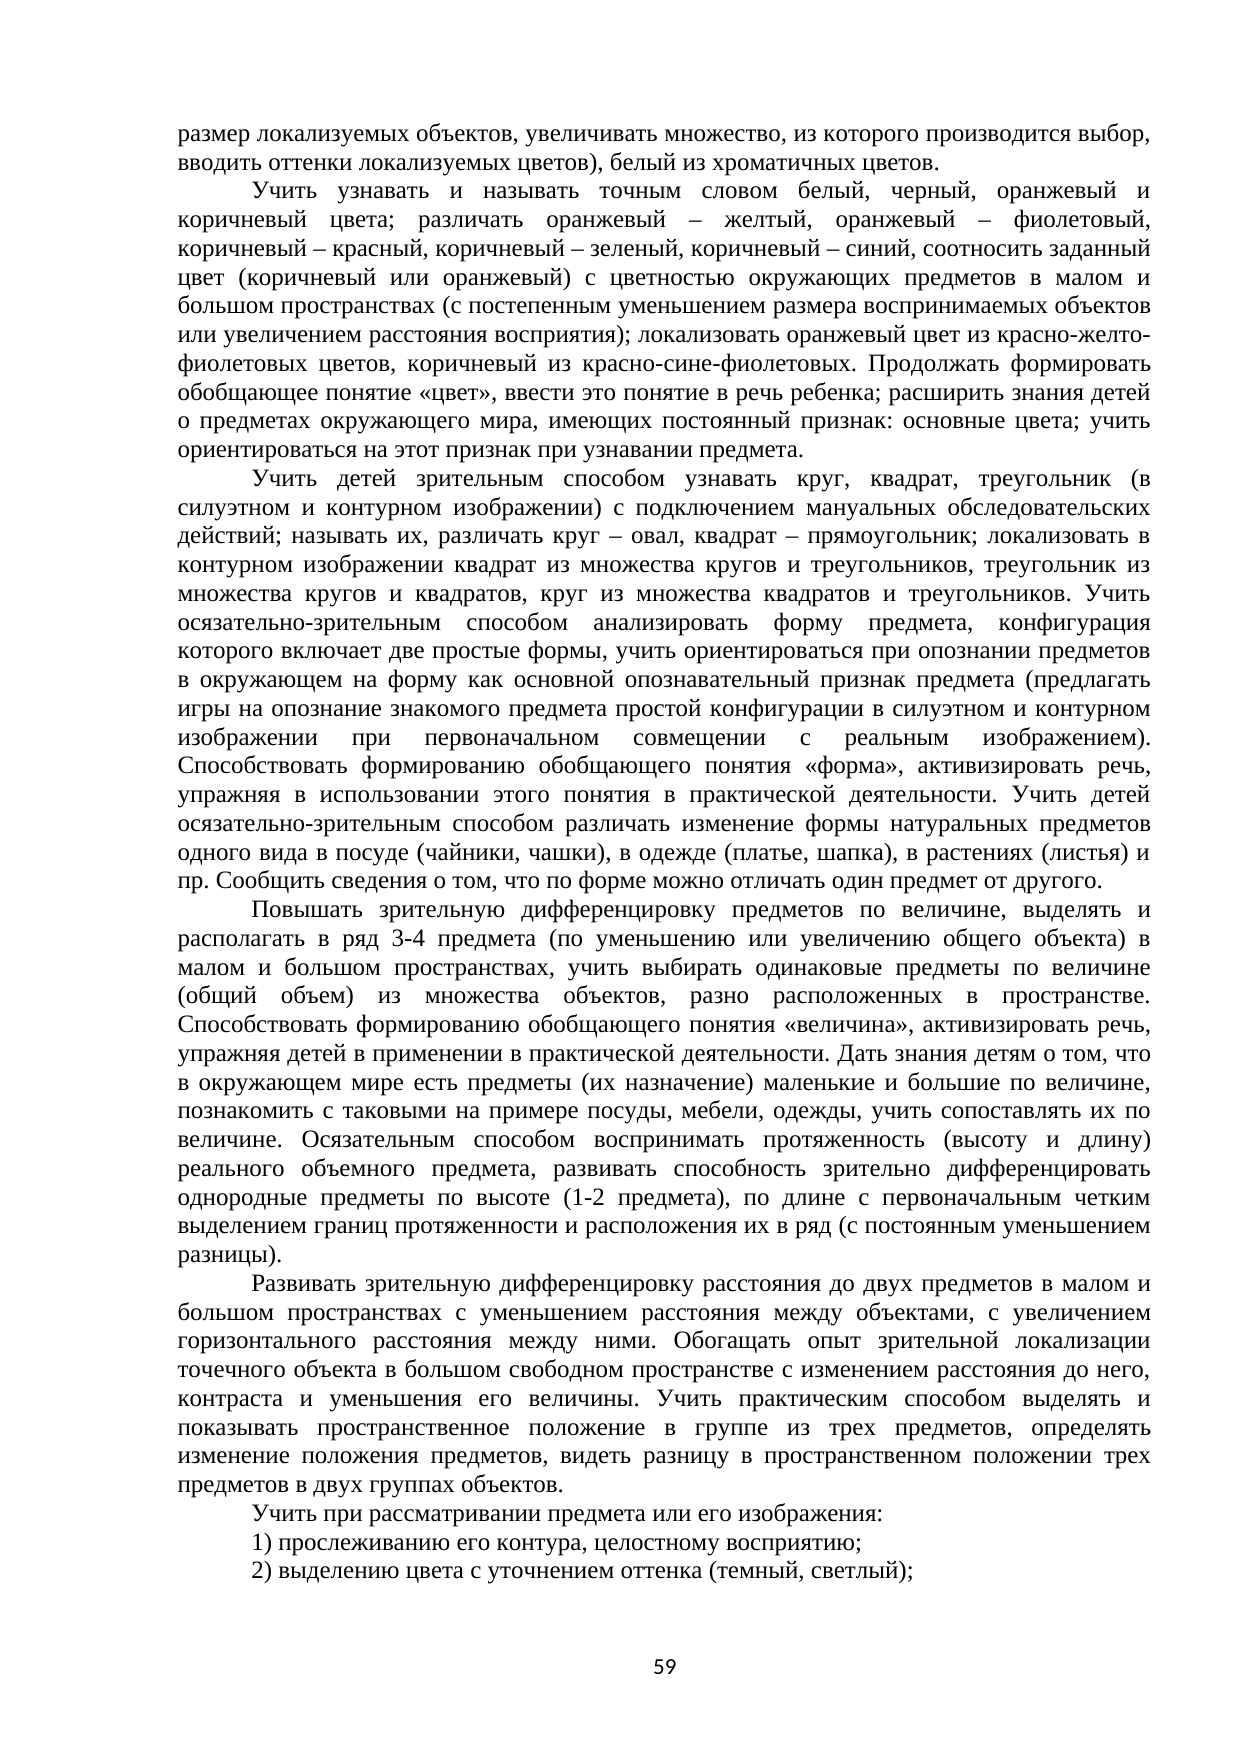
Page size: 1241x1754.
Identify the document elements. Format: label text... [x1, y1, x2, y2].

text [177, 118, 1152, 176]
text Повышать зрительную дифференцировку предметов по величине, выделять и располагать в ряд 3-4 предмета (по уменьшению или увеличению общего объекта) в малом и большом пространствах, учить выбирать одинаковые предметы по величине (общий объем) из множества объектов, разно расположенных в пространстве. Способствовать формированию обобщающего понятия «величина», активизировать речь, упражняя детей в применении в практической деятельности. Дать знания детям о том, что в окружающем мире есть предметы (их назначение) маленькие и большие по величине, познакомить с таковыми на примере посуды, мебели, одежды, учить сопоставлять их по величине. Осязательным способом воспринимать протяженность (высоту и длину) реального объемного предмета, развивать способность зрительно дифференцировать однородные предметы по высоте (1-2 предмета), по длине с первоначальным четким выделением границ протяженности и расположения их в ряд (с постоянным уменьшением разницы). [177, 894, 1152, 1268]
text 2) выделению цвета с уточнением оттенка (темный, светлый); [177, 1556, 1152, 1584]
text Учить узнавать и называть точным словом белый, черный, оранжевый и коричневый цвета; различать оранжевый – желтый, оранжевый – фиолетовый, коричневый – красный, коричневый – зеленый, коричневый – синий, соотносить заданный цвет (коричневый или оранжевый) с цветностью окружающих предметов в малом и большом пространствах (с постепенным уменьшением размера воспринимаемых объектов или увеличением расстояния восприятия); локализовать оранжевый цвет из красно-желто-фиолетовых цветов, коричневый из красно-сине-фиолетовых. Продолжать формировать обобщающее понятие «цвет», ввести это понятие в речь ребенка; расширить знания детей о предметах окружающего мира, имеющих постоянный признак: основные цвета; учить ориентироваться на этот признак при узнавании предмета. [177, 176, 1152, 463]
text 1) прослеживанию его контура, целостному восприятию; [177, 1527, 1152, 1556]
text Развивать зрительную дифференцировку расстояния до двух предметов в малом и большом пространствах с уменьшением расстояния между объектами, с увеличением горизонтального расстояния между ними. Обогащать опыт зрительной локализации точечного объекта в большом свободном пространстве с изменением расстояния до него, контраста и уменьшения его величины. Учить практическим способом выделять и показывать пространственное положение в группе из трех предметов, определять изменение положения предметов, видеть разницу в пространственном положении трех предметов в двух группах объектов. [177, 1268, 1152, 1498]
text Учить при рассматривании предмета или его изображения: [177, 1498, 1152, 1527]
text Учить детей зрительным способом узнавать круг, квадрат, треугольник (в силуэтном и контурном изображении) с подключением мануальных обследовательских действий; называть их, различать круг – овал, квадрат – прямоугольник; локализовать в контурном изображении квадрат из множества кругов и треугольников, треугольник из множества кругов и квадратов, круг из множества квадратов и треугольников. Учить осязательно-зрительным способом анализировать форму предмета, конфигурация которого включает две простые формы, учить ориентироваться при опознании предметов в окружающем на форму как основной опознавательный признак предмета (предлагать игры на опознание знакомого предмета простой конфигурации в силуэтном и контурном изображении при первоначальном совмещении с реальным изображением). Способствовать формированию обобщающего понятия «форма», активизировать речь, упражняя в использовании этого понятия в практической деятельности. Учить детей осязательно-зрительным способом различать изменение формы натуральных предметов одного вида в посуде (чайники, чашки), в одежде (платье, шапка), в растениях (листья) и пр. Сообщить сведения о том, что по форме можно отличать один предмет от другого. [177, 463, 1152, 894]
